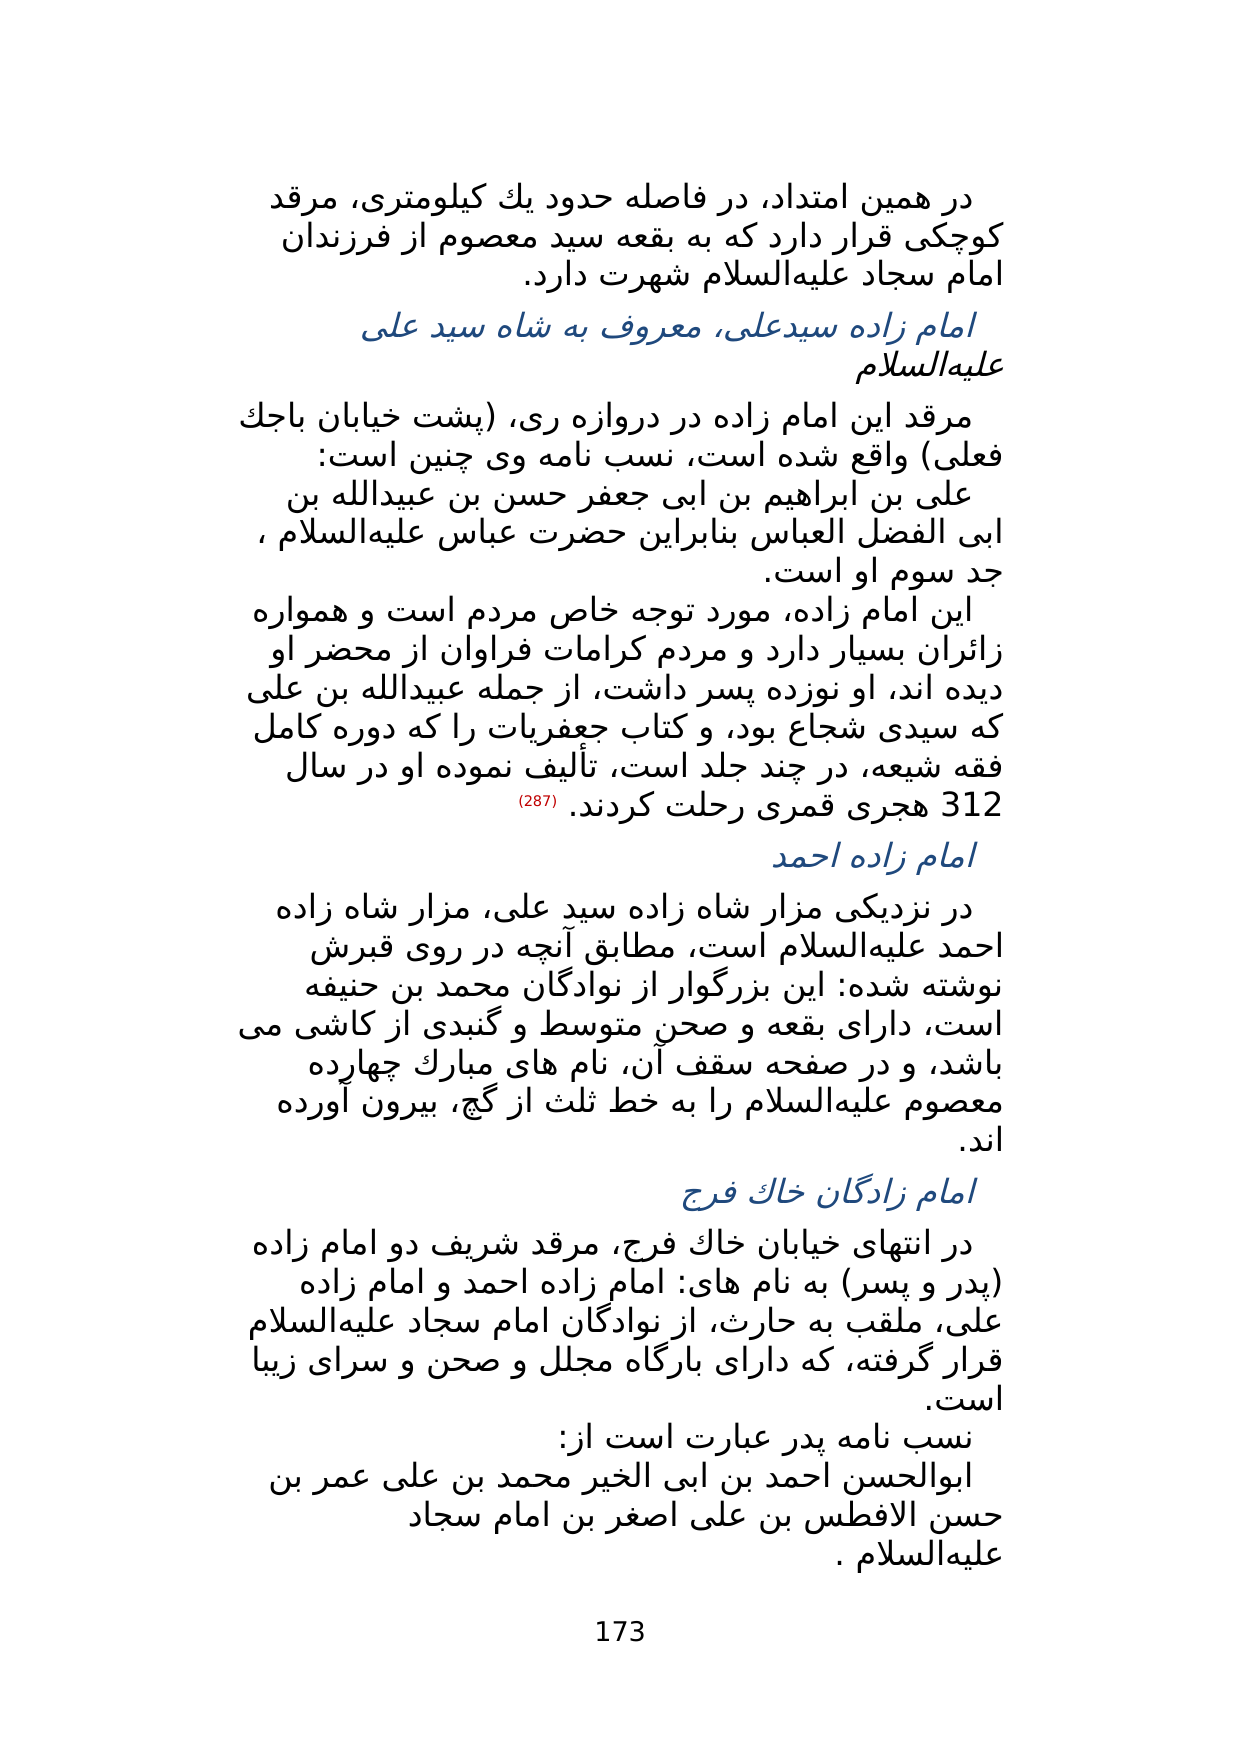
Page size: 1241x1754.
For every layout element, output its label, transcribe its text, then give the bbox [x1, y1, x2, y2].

text نسب نامه پدر عبارت است از: [236, 1418, 1004, 1457]
subtitle امام زاده احمد [236, 836, 1004, 875]
subtitle امام زاده سيدعلى، معروف به شاه سيد على عليه‌السلام [236, 306, 1004, 384]
text ابوالحسن احمد بن ابى الخير محمد بن على عمر بن حسن الافطس بن على اصغر بن امام سجاد عليه‌السلام . [236, 1457, 1004, 1573]
text در انتهاى خيابان خاك فرج، مرقد شريف دو امام زاده (پدر و پسر) به نام هاى: امام زاده احمد و امام زاده على، ملقب به حارث، از نوادگان امام سجاد عليه‌السلام قرار گرفته، كه داراى بارگاه مجلل و صحن و سراى زيبا است. [236, 1223, 1004, 1418]
subtitle امام زادگان خاك فرج [236, 1172, 1004, 1211]
text على بن ابراهيم بن ابى جعفر حسن بن عبيدالله بن ابى الفضل العباس بنابراين حضرت عباس عليه‌السلام ، جد سوم او است. [236, 474, 1004, 591]
text اين امام زاده، مورد توجه خاص مردم است و همواره زائران بسيار دارد و مردم كرامات فراوان از محضر او ديده اند، او نوزده پسر داشت، از جمله عبيدالله بن على كه سيدى شجاع بود، و كتاب جعفريات را كه دوره كامل فقه شيعه، در چند جلد است، تأليف نموده او در سال 312 هجرى قمرى رحلت كردند. (287) [236, 591, 1004, 824]
text در نزديكى مزار شاه زاده سيد على، مزار شاه زاده احمد عليه‌السلام است، مطابق آنچه در روى قبرش نوشته شده: اين بزرگوار از نوادگان محمد بن حنيفه است، داراى بقعه و صحن متوسط و گنبدى از كاشى مى باشد، و در صفحه سقف آن، نام هاى مبارك چهارده معصوم عليه‌السلام را به خط ثلث از گچ، بيرون آورده اند. [236, 888, 1004, 1160]
text در همين امتداد، در فاصله حدود يك كيلومترى، مرقد كوچكى قرار دارد كه به بقعه سيد معصوم از فرزندان امام سجاد عليه‌السلام شهرت دارد. [236, 177, 1004, 294]
text مرقد اين امام زاده در دروازه رى، (پشت خيابان باجك فعلى) واقع شده است، نسب نامه وى چنين است: [236, 396, 1004, 474]
